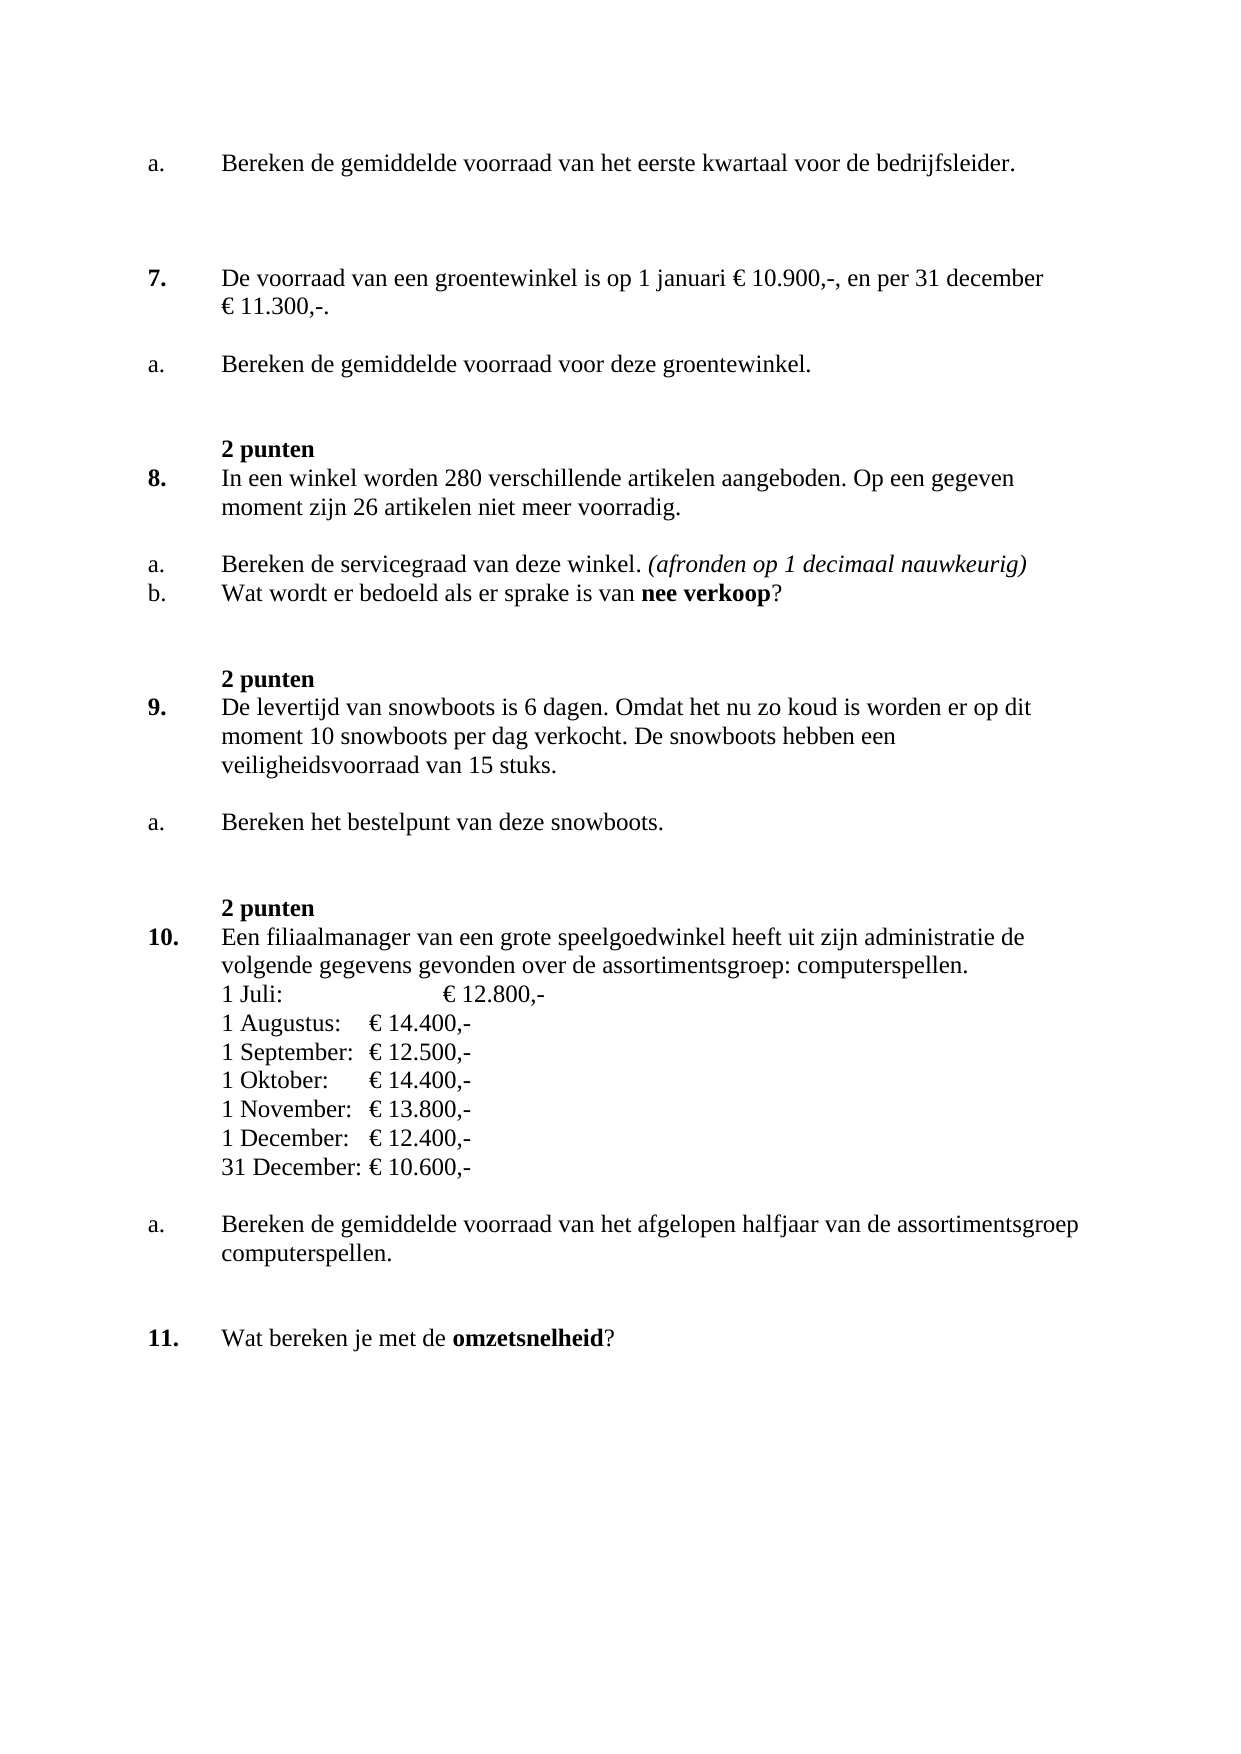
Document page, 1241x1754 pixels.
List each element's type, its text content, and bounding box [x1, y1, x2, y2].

text 1 September: € 12.500,- [148, 1037, 1093, 1065]
text 1 Augustus: € 14.400,- [148, 1008, 1093, 1037]
text a. Bereken de servicegraad van deze winkel. (afronden op 1 decimaal nauwkeurig) [148, 549, 1093, 578]
text a. Bereken de gemiddelde voorraad van het eerste kwartaal voor de bedrijfsleider. [148, 148, 1093, 176]
text 1 Oktober: € 14.400,- [148, 1065, 1093, 1094]
text a. Bereken het bestelpunt van deze snowboots. [148, 807, 1093, 864]
text 2 punten [148, 664, 1093, 692]
text 7. De voorraad van een groentewinkel is op 1 januari € 10.900,-, en per 31 december [148, 263, 1093, 291]
text 8. In een winkel worden 280 verschillende artikelen aangeboden. Op een gegeven moment zijn 26 artikelen niet meer voorradig. [148, 463, 1093, 521]
text 10. Een filiaalmanager van een grote speelgoedwinkel heeft uit zijn administratie de volgende gegevens gevonden over de assortimentsgroep: computerspellen. [148, 922, 1093, 979]
text 1 November: € 13.800,- [148, 1094, 1093, 1123]
text 11. Wat bereken je met de omzetsnelheid? [148, 1323, 1093, 1352]
text a. Bereken de gemiddelde voorraad voor deze groentewinkel. [148, 349, 1093, 406]
text 9. De levertijd van snowboots is 6 dagen. Omdat het nu zo koud is worden er op dit moment 10 snowboots per dag verkocht. De snowboots hebben een veiligheidsvoorraad van 15 stuks. [148, 692, 1093, 779]
text a. Bereken de gemiddelde voorraad van het afgelopen halfjaar van de assortimentsgroep computerspellen. [148, 1209, 1093, 1295]
text b. Wat wordt er bedoeld als er sprake is van nee verkoop? [148, 578, 1093, 635]
text 1 Juli: € 12.800,- [148, 979, 1093, 1008]
text 2 punten [148, 434, 1093, 463]
text € 11.300,-. [221, 291, 1093, 320]
text 2 punten [148, 893, 1093, 922]
text 1 December: € 12.400,- [148, 1123, 1093, 1152]
text 31 December: € 10.600,- [148, 1152, 1093, 1180]
